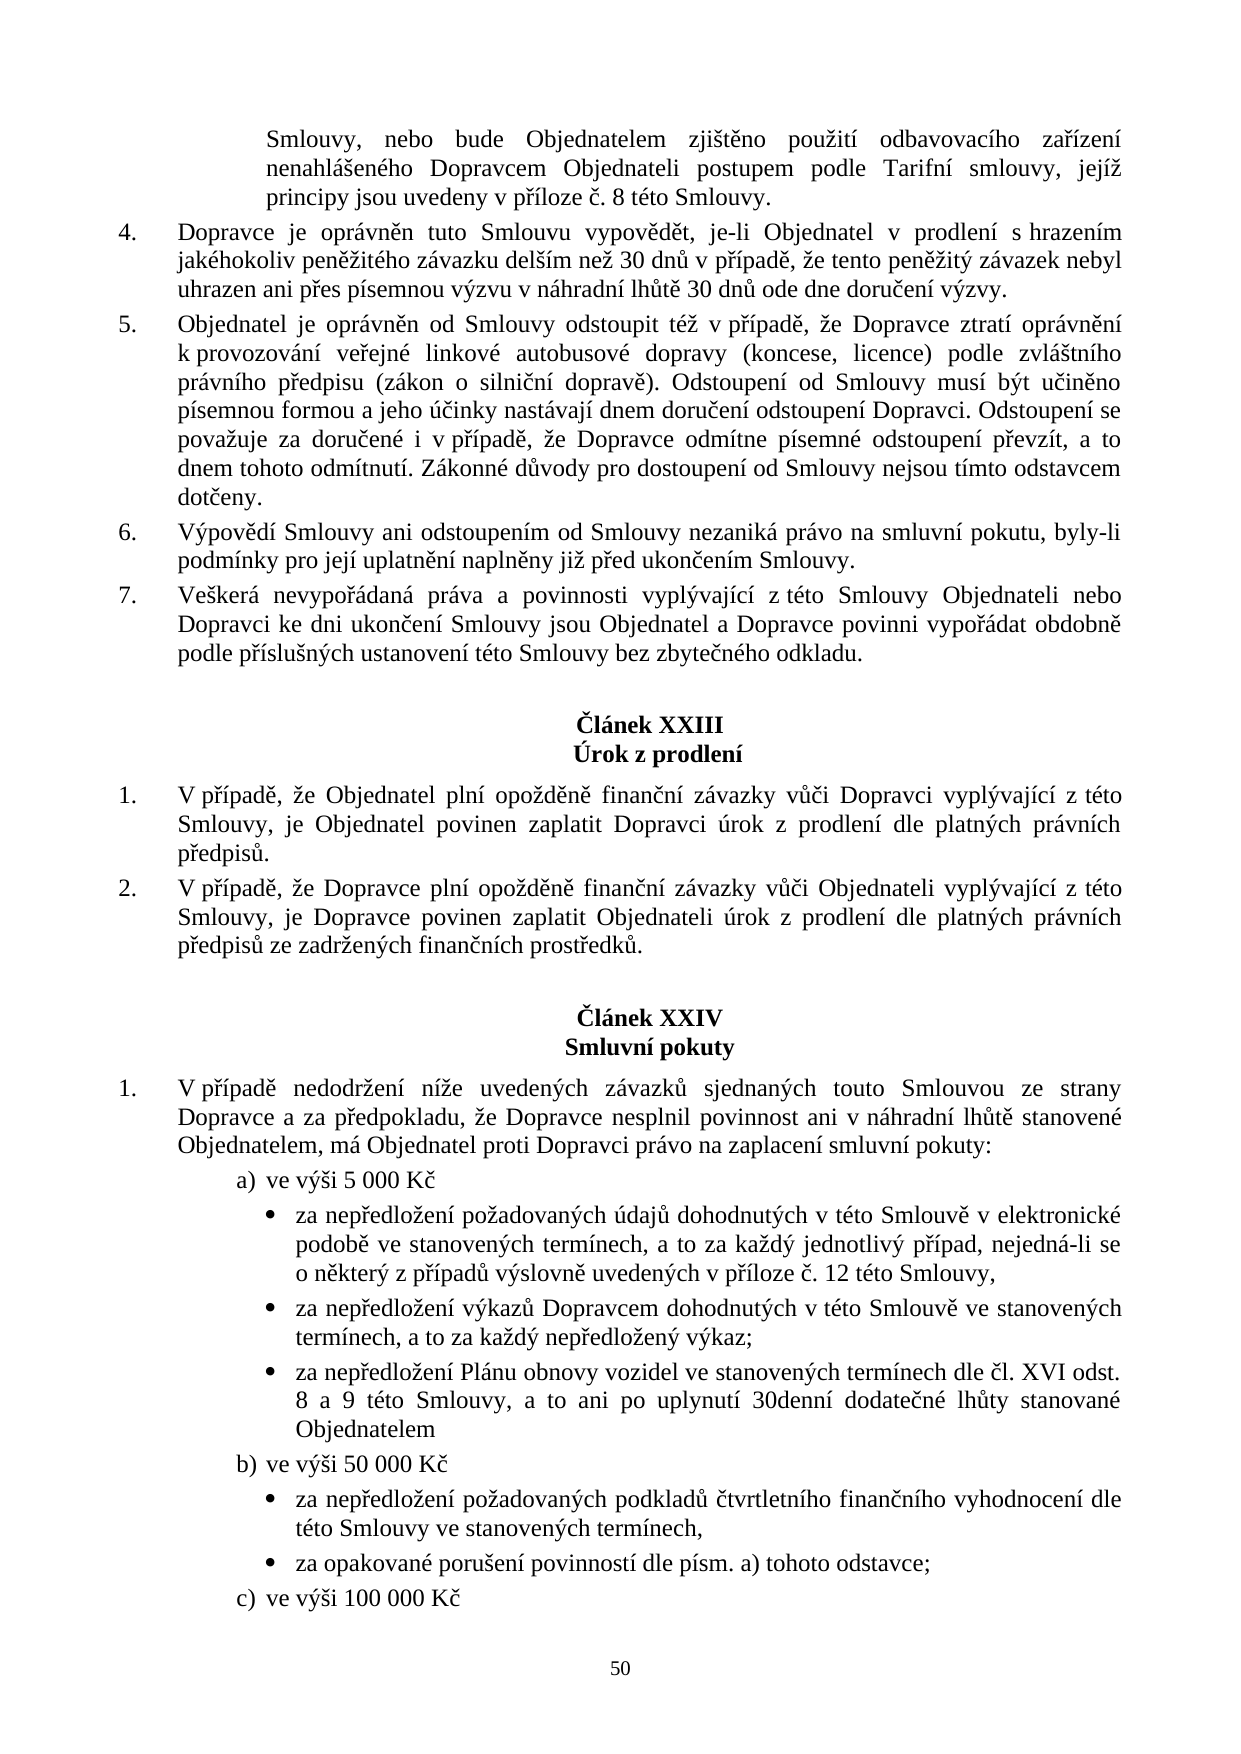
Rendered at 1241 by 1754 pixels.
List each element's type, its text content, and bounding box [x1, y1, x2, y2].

text Článek XXIV [177, 1003, 1122, 1032]
list V případě, že Dopravce plní opožděně finanční závazky vůči Objednateli vyplývající z této Smlouvy, je Dopravce povinen zaplatit Objednateli úrok z prodlení dle platných právních předpisů ze zadržených finančních prostředků. [118, 873, 1122, 959]
list ve výši 5 000 Kč [236, 1165, 1122, 1194]
list V případě, že Objednatel plní opožděně finanční závazky vůči Dopravci vyplývající z této Smlouvy, je Objednatel povinen zaplatit Dopravci úrok z prodlení dle platných právních předpisů. [118, 780, 1122, 867]
text za nepředložení výkazů Dopravcem dohodnutých v této Smlouvě ve stanovených termínech, a to za každý nepředložený výkaz; [266, 1293, 1122, 1350]
text za nepředložení požadovaných údajů dohodnutých v této Smlouvě v elektronické podobě ve stanovených termínech, a to za každý jednotlivý případ, nejedná-li se o některý z případů výslovně uvedených v příloze č. 12 této Smlouvy, [266, 1200, 1122, 1287]
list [236, 124, 1122, 210]
list Veškerá nevypořádaná práva a povinnosti vyplývající z této Smlouvy Objednateli nebo Dopravci ke dni ukončení Smlouvy jsou Objednatel a Dopravce povinni vypořádat obdobně podle příslušných ustanovení této Smlouvy bez zbytečného odkladu. [118, 580, 1122, 667]
text za nepředložení Plánu obnovy vozidel ve stanovených termínech dle čl. XVI odst. 8 a 9 této Smlouvy, a to ani po uplynutí 30denní dodatečné lhůty stanované Objednatelem [266, 1357, 1122, 1443]
list Objednatel je oprávněn od Smlouvy odstoupit též v případě, že Dopravce ztratí oprávnění k provozování veřejné linkové autobusové dopravy (koncese, licence) podle zvláštního právního předpisu (zákon o silniční dopravě). Odstoupení od Smlouvy musí být učiněno písemnou formou a jeho účinky nastávají dnem doručení odstoupení Dopravci. Odstoupení se považuje za doručené i v případě, že Dopravce odmítne písemné odstoupení převzít, a to dnem tohoto odmítnutí. Zákonné důvody pro dostoupení od Smlouvy nejsou tímto odstavcem dotčeny. [118, 309, 1122, 510]
text za opakované porušení povinností dle písm. a) tohoto odstavce; [266, 1548, 1122, 1577]
text za nepředložení požadovaných podkladů čtvrtletního finančního vyhodnocení dle této Smlouvy ve stanovených termínech, [266, 1484, 1122, 1542]
text Úrok z prodlení [177, 739, 1122, 768]
list ve výši 100 000 Kč [236, 1583, 1122, 1612]
list Výpovědí Smlouvy ani odstoupením od Smlouvy nezaniká právo na smluvní pokutu, byly-li podmínky pro její uplatnění naplněny již před ukončením Smlouvy. [118, 517, 1122, 574]
list Dopravce je oprávněn tuto Smlouvu vypovědět, je-li Objednatel v prodlení s hrazením jakéhokoliv peněžitého závazku delším než 30 dnů v případě, že tento peněžitý závazek nebyl uhrazen ani přes písemnou výzvu v náhradní lhůtě 30 dnů ode dne doručení výzvy. [118, 217, 1122, 303]
list ve výši 50 000 Kč [236, 1449, 1122, 1478]
text Článek XXIII [177, 710, 1122, 739]
list V případě nedodržení níže uvedených závazků sjednaných touto Smlouvou ze strany Dopravce a za předpokladu, že Dopravce nesplnil povinnost ani v náhradní lhůtě stanovené Objednatelem, má Objednatel proti Dopravci právo na zaplacení smluvní pokuty: [118, 1073, 1122, 1159]
text Smluvní pokuty [177, 1032, 1122, 1060]
